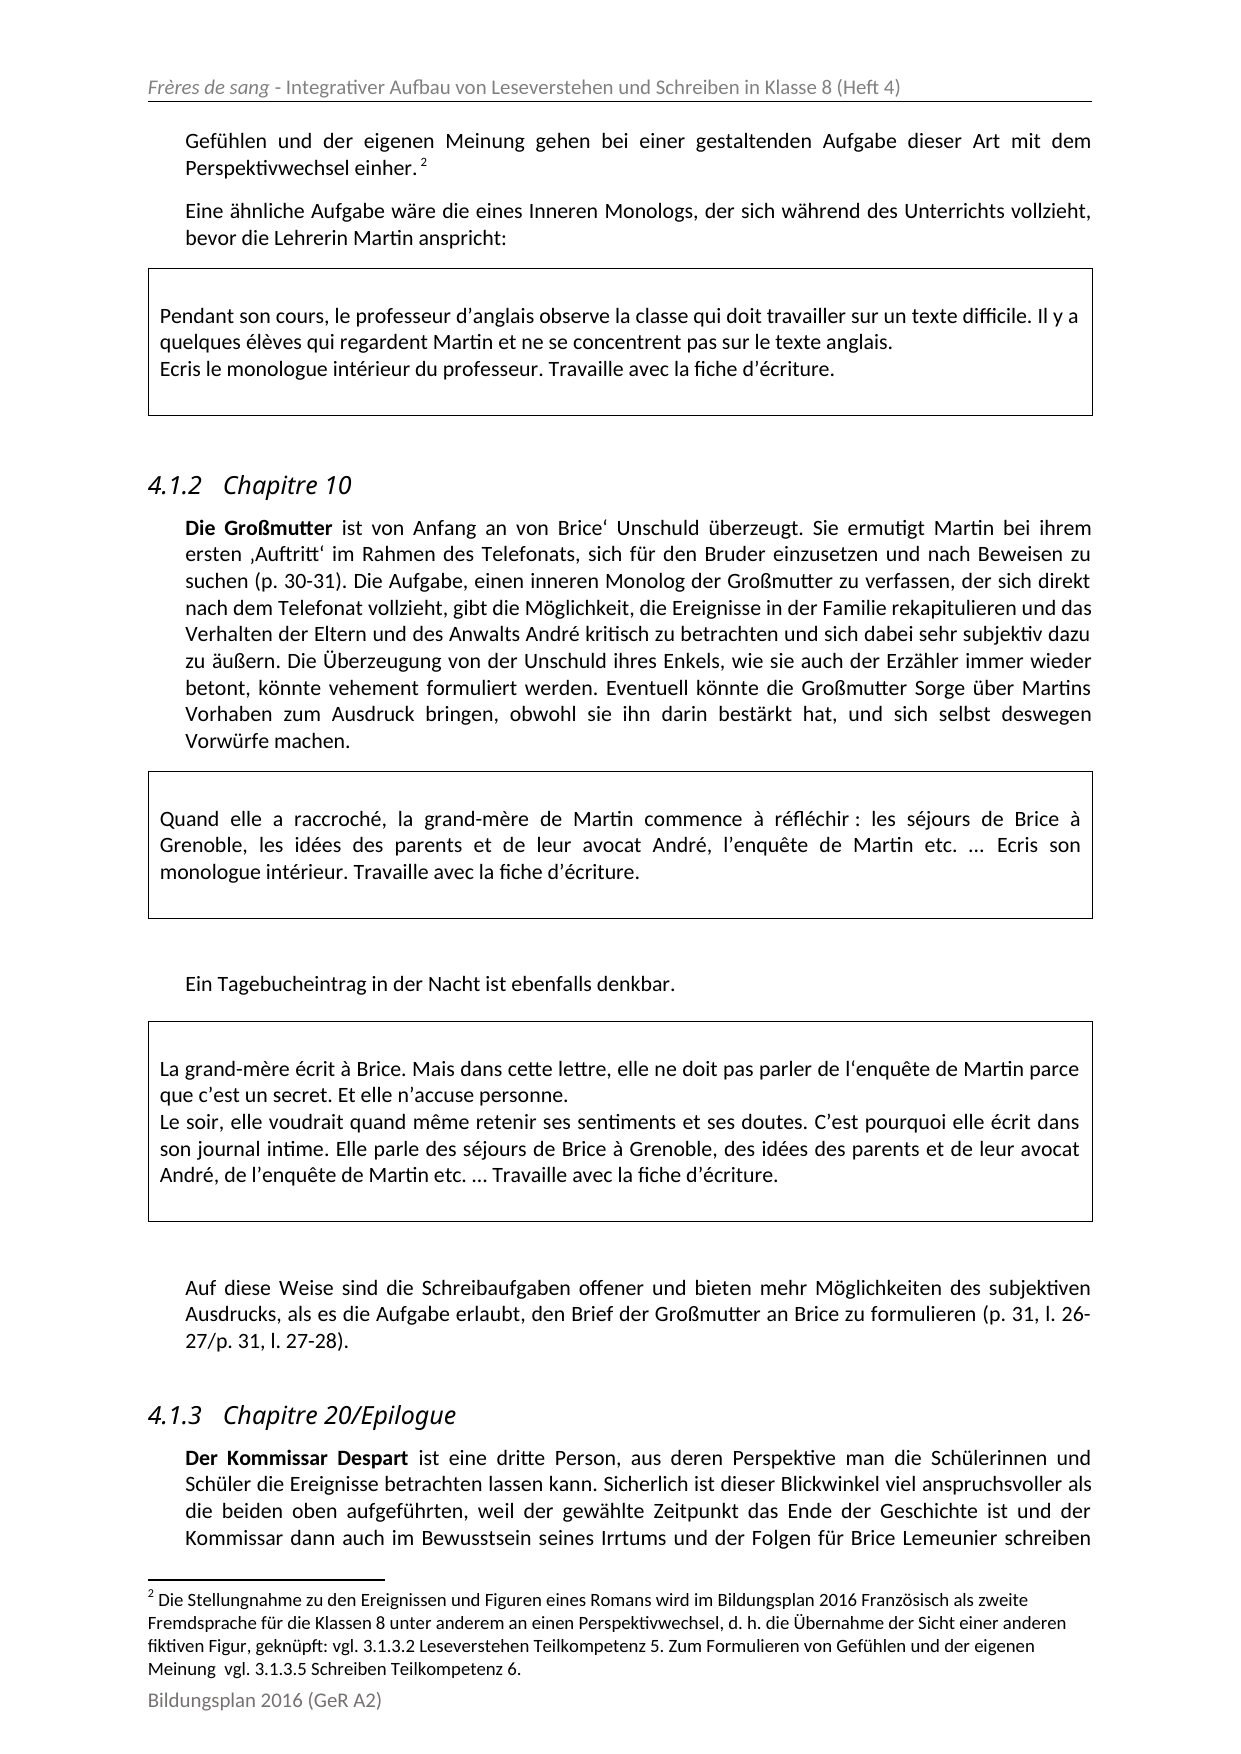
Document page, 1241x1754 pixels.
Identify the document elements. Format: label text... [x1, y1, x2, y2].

table_header Pendant son cours, le professeur d’anglais observe la classe qui doit travailler sur un texte difficile. Il y a quelques élèves qui regardent Martin et ne se concentrent pas sur le texte anglais. Ecris le monologue intérieur du professeur. Travaille avec la fiche d’écriture. [149, 269, 1092, 415]
text Eine ähnliche Aufgabe wäre die eines Inneren Monologs, der sich während des Unterrichts vollzieht, bevor die Lehrerin Martin anspricht: [185, 197, 1092, 251]
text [185, 127, 1092, 181]
table_header La grand-mère écrit à Brice. Mais dans cette lettre, elle ne doit pas parler de l‘enquête de Martin parce que c’est un secret. Et elle n’accuse personne. Le soir, elle voudrait quand même retenir ses sentiments et ses doutes. C’est pourquoi elle écrit dans son journal intime. Elle parle des séjours de Brice à Grenoble, des idées des parents et de leur avocat André, de l’enquête de Martin etc. … Travaille avec la fiche d’écriture. [149, 1022, 1092, 1221]
text Auf diese Weise sind die Schreibaufgaben offener und bieten mehr Möglichkeiten des subjektiven Ausdrucks, als es die Aufgabe erlaubt, den Brief der Großmutter an Brice zu formulieren (p. 31, l. 26-27/p. 31, l. 27-28). [185, 1274, 1092, 1381]
subtitle Chapitre 10 [148, 467, 1092, 501]
subtitle Chapitre 20/Epilogue [148, 1397, 1092, 1431]
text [185, 1444, 1092, 1551]
text Die Großmutter ist von Anfang an von Brice‘ Unschuld überzeugt. Sie ermutigt Martin bei ihrem ersten ‚Auftritt‘ im Rahmen des Telefonats, sich für den Bruder einzusetzen und nach Beweisen zu suchen (p. 30-31). Die Aufgabe, einen inneren Monolog der Großmutter zu verfassen, der sich direkt nach dem Telefonat vollzieht, gibt die Möglichkeit, die Ereignisse in der Familie rekapitulieren und das Verhalten der Eltern und des Anwalts André kritisch zu betrachten und sich dabei sehr subjektiv dazu zu äußern. Die Überzeugung von der Unschuld ihres Enkels, wie sie auch der Erzähler immer wieder betont, könnte vehement formuliert werden. Eventuell könnte die Großmutter Sorge über Martins Vorhaben zum Ausdruck bringen, obwohl sie ihn darin bestärkt hat, und sich selbst deswegen Vorwürfe machen. [185, 514, 1092, 754]
table_header Quand elle a raccroché, la grand-mère de Martin commence à réfléchir : les séjours de Brice à Grenoble, les idées des parents et de leur avocat André, l’enquête de Martin etc. … Ecris son monologue intérieur. Travaille avec la fiche d’écriture. [149, 772, 1092, 918]
text Ein Tagebucheintrag in der Nacht ist ebenfalls denkbar. [185, 971, 1092, 997]
